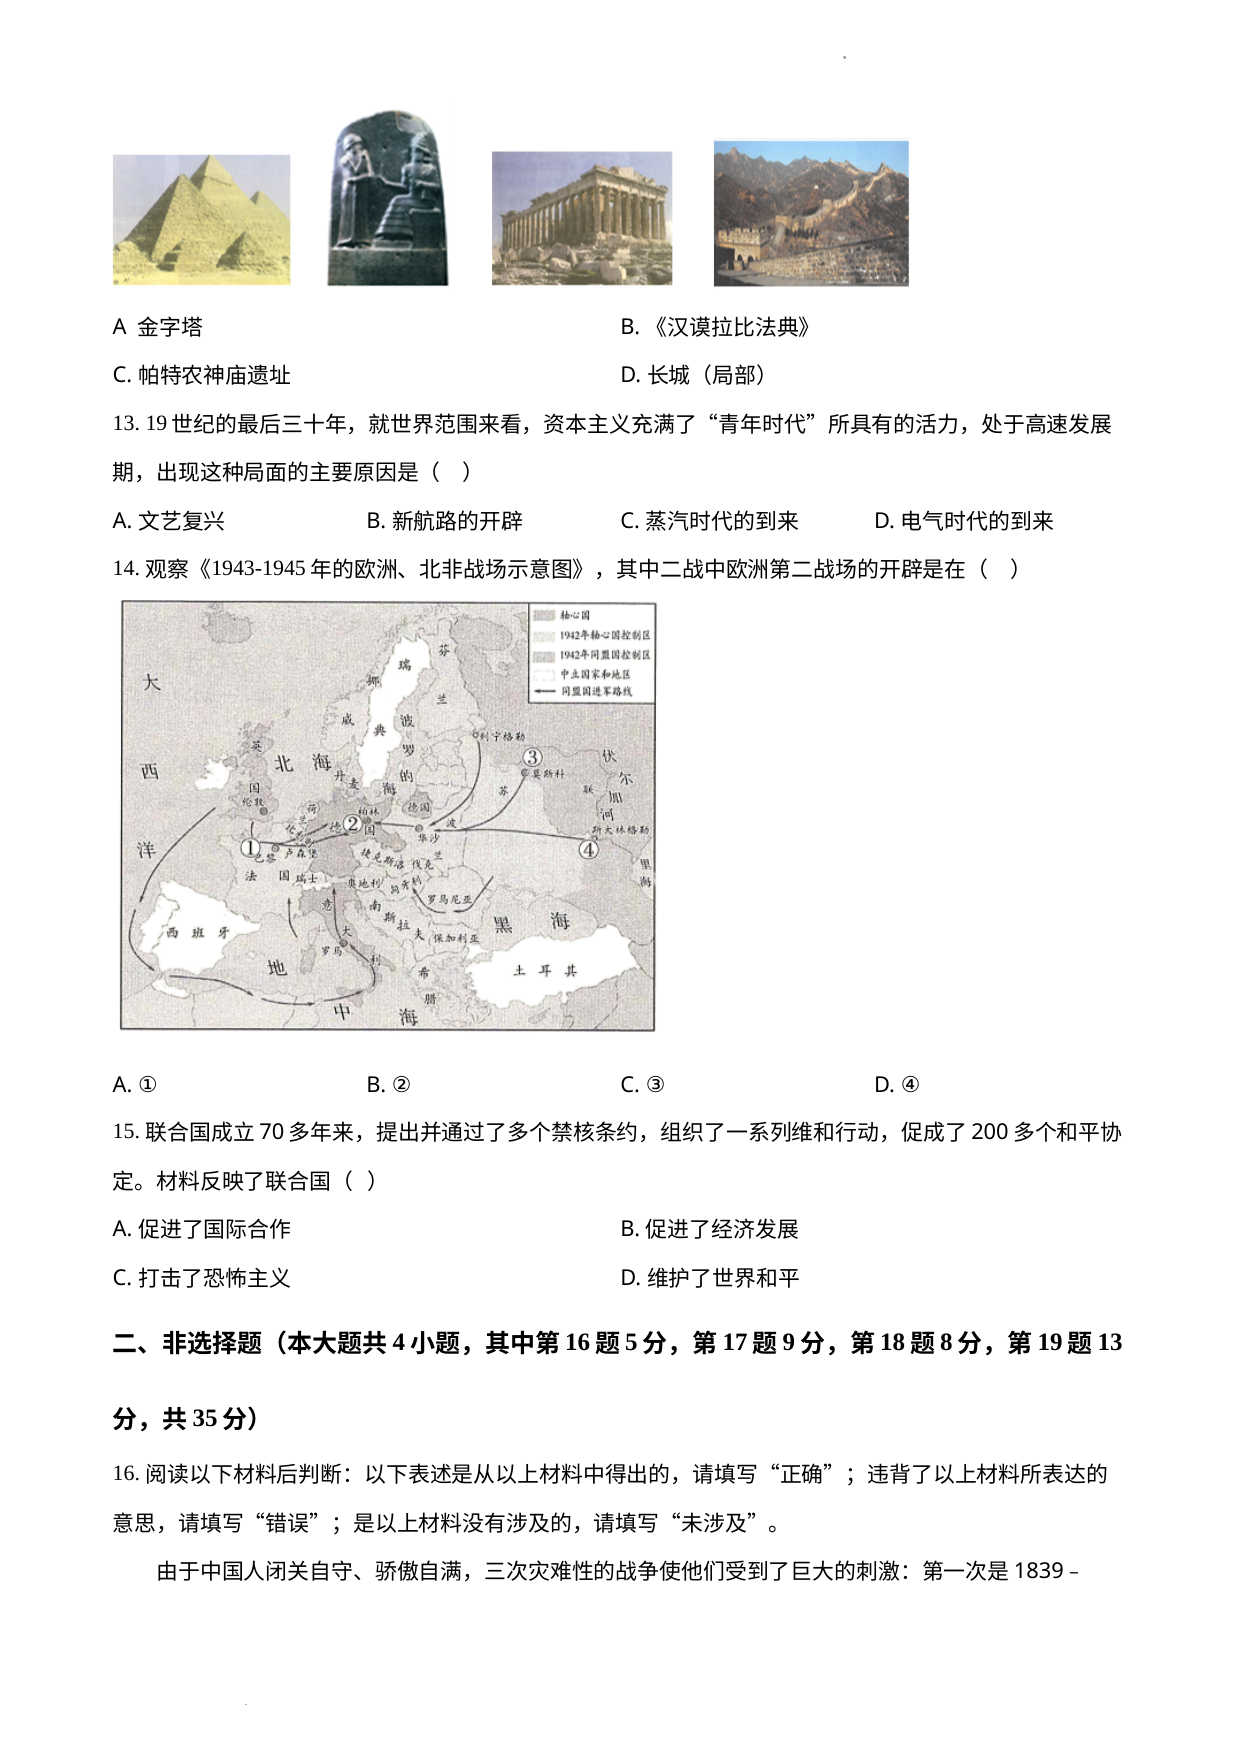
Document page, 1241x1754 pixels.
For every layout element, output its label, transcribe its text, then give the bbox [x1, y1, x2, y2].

picture [112, 101, 911, 290]
text 14. 观察《1943-1945年的欧洲、北非战场示意图》，其中二战中欧洲第二战场的开辟是在（ ） [112, 552, 1128, 584]
text 二、非选择题（本大题共4小题，其中第16题5分，第17题9分，第18题8分，第19题13分，共35分） [112, 1309, 1128, 1450]
text C. 帕特农神庙遗址 D. 长城（局部） [112, 358, 1128, 390]
picture [112, 600, 664, 1041]
text 13. 19世纪的最后三十年，就世界范围来看，资本主义充满了“青年时代”所具有的活力，处于高速发展期，出现这种局面的主要原因是（ ） [112, 406, 1128, 487]
text 15. 联合国成立70多年来，提出并通过了多个禁核条约，组织了一系列维和行动，促成了200多个和平协定。材料反映了联合国（ ） [112, 1115, 1128, 1196]
text A. ① B. ② C. ③ D. ④ [112, 1067, 1128, 1100]
text C. 打击了恐怖主义 D. 维护了世界和平 [112, 1260, 1128, 1293]
text A. 文艺复兴 B. 新航路的开辟 C. 蒸汽时代的到来 D. 电气时代的到来 [112, 503, 1128, 536]
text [112, 1554, 1128, 1586]
text A 金字塔 B. 《汉谟拉比法典》 [112, 309, 1128, 342]
text A. 促进了国际合作 B. 促进了经济发展 [112, 1212, 1128, 1244]
text 16. 阅读以下材料后判断：以下表述是从以上材料中得出的，请填写“正确”；违背了以上材料所表达的意思，请填写“错误”；是以上材料没有涉及的，请填写“未涉及”。 [112, 1457, 1128, 1538]
